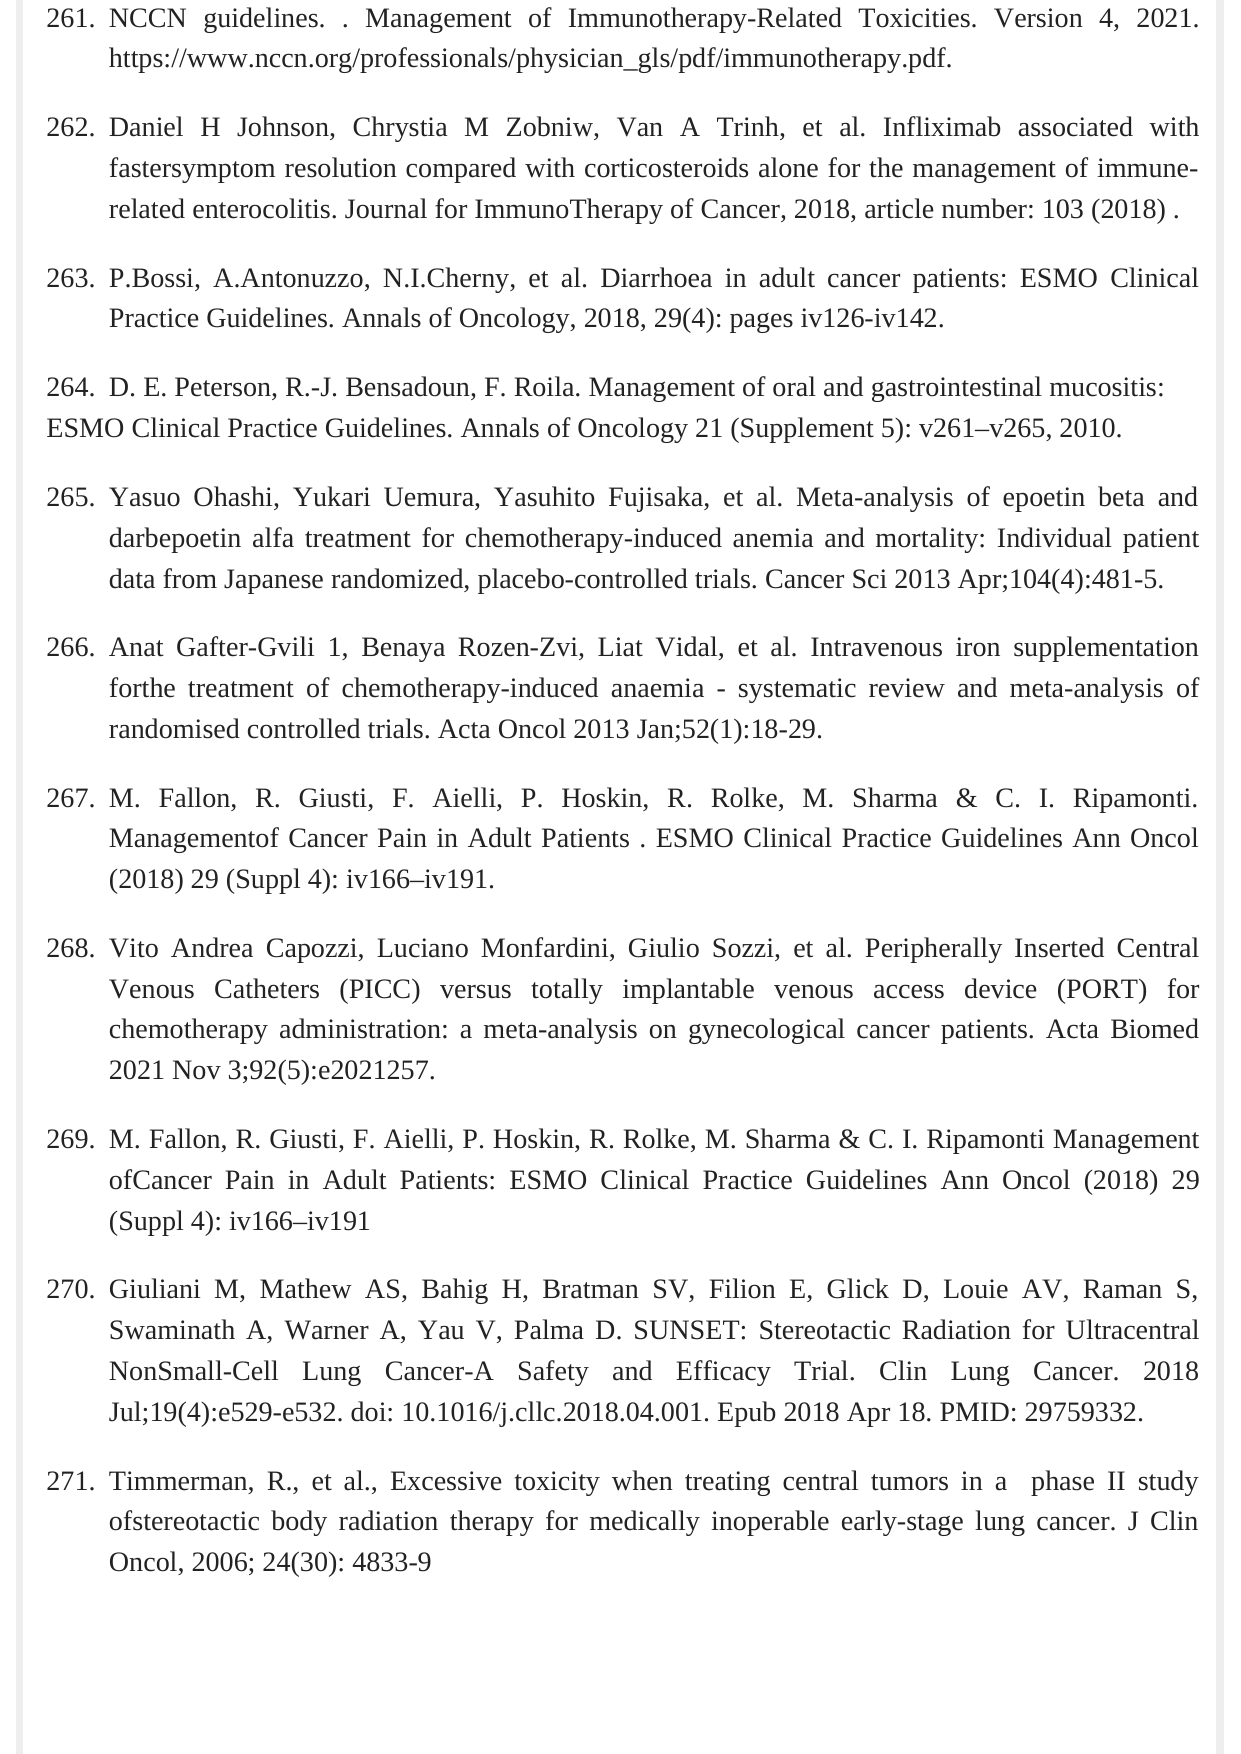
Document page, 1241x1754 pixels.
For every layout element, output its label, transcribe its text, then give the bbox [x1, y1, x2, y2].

list Giuliani M, Mathew AS, Bahig H, Bratman SV, Filion E, Glick D, Louie AV, Raman S, Swaminath A, Warner A, Yau V, Palma D. SUNSET: Stereotactic Radiation for Ultracentral NonSmall-Cell Lung Cancer-A Safety and Efficacy Trial. Clin Lung Cancer. 2018 Jul;19(4):e529-e532. doi: 10.1016/j.cllc.2018.04.001. Epub 2018 Apr 18. PMID: 29759332. [39, 1272, 1201, 1427]
list D. E. Peterson, R.-J. Bensadoun, F. Roila. Management of oral and gastrointestinal mucositis: [39, 370, 1201, 403]
text ESMO Clinical Practice Guidelines. Annals of Oncology 21 (Supplement 5): v261–v265, 2010. [39, 411, 1201, 444]
list M. Fallon, R. Giusti, F. Aielli, P. Hoskin, R. Rolke, M. Sharma & C. I. Ripamonti Management ofCancer Pain in Adult Patients: ESMO Clinical Practice Guidelines Ann Oncol (2018) 29 (Suppl 4): iv166–iv191 [39, 1122, 1201, 1236]
list Daniel H Johnson, Chrystia M Zobniw, Van A Trinh, et al. Infliximab associated with fastersymptom resolution compared with corticosteroids alone for the management of immune-related enterocolitis. Journal for ImmunoTherapy of Cancer, 2018, article number: 103 (2018) . [39, 110, 1201, 224]
list NCCN guidelines. . Management of Immunotherapy-Related Toxicities. Version 4, 2021. https://www.nccn.org/professionals/physician_gls/pdf/immunotherapy.pdf. [39, 1, 1201, 74]
list Yasuo Ohashi, Yukari Uemura, Yasuhito Fujisaka, et al. Meta-analysis of epoetin beta and darbepoetin alfa treatment for chemotherapy-induced anemia and mortality: Individual patient data from Japanese randomized, placebo-controlled trials. Cancer Sci 2013 Apr;104(4):481-5. [39, 480, 1201, 594]
list Vito Andrea Capozzi, Luciano Monfardini, Giulio Sozzi, et al. Peripherally Inserted Central Venous Catheters (PICC) versus totally implantable venous access device (PORT) for chemotherapy administration: a meta-analysis on gynecological cancer patients. Acta Biomed 2021 Nov 3;92(5):e2021257. [39, 931, 1201, 1086]
list Anat Gafter-Gvili 1, Benaya Rozen-Zvi, Liat Vidal, et al. Intravenous iron supplementation forthe treatment of chemotherapy-induced anaemia - systematic review and meta-analysis of randomised controlled trials. Acta Oncol 2013 Jan;52(1):18-29. [39, 631, 1201, 744]
list P.Bossi, A.Antonuzzo, N.I.Cherny, et al. Diarrhoea in adult cancer patients: ESMO Clinical Practice Guidelines. Annals of Oncology, 2018, 29(4): pages iv126-iv142. [39, 261, 1201, 334]
list Timmerman, R., et al., Excessive toxicity when treating central tumors in a phase II study ofstereotactic body radiation therapy for medically inoperable early-stage lung cancer. J Clin Oncol, 2006; 24(30): 4833-9 [39, 1463, 1201, 1577]
list M. Fallon, R. Giusti, F. Aielli, P. Hoskin, R. Rolke, M. Sharma & C. I. Ripamonti. Managementof Cancer Pain in Adult Patients . ESMO Clinical Practice Guidelines Ann Oncol (2018) 29 (Suppl 4): iv166–iv191. [39, 781, 1201, 895]
